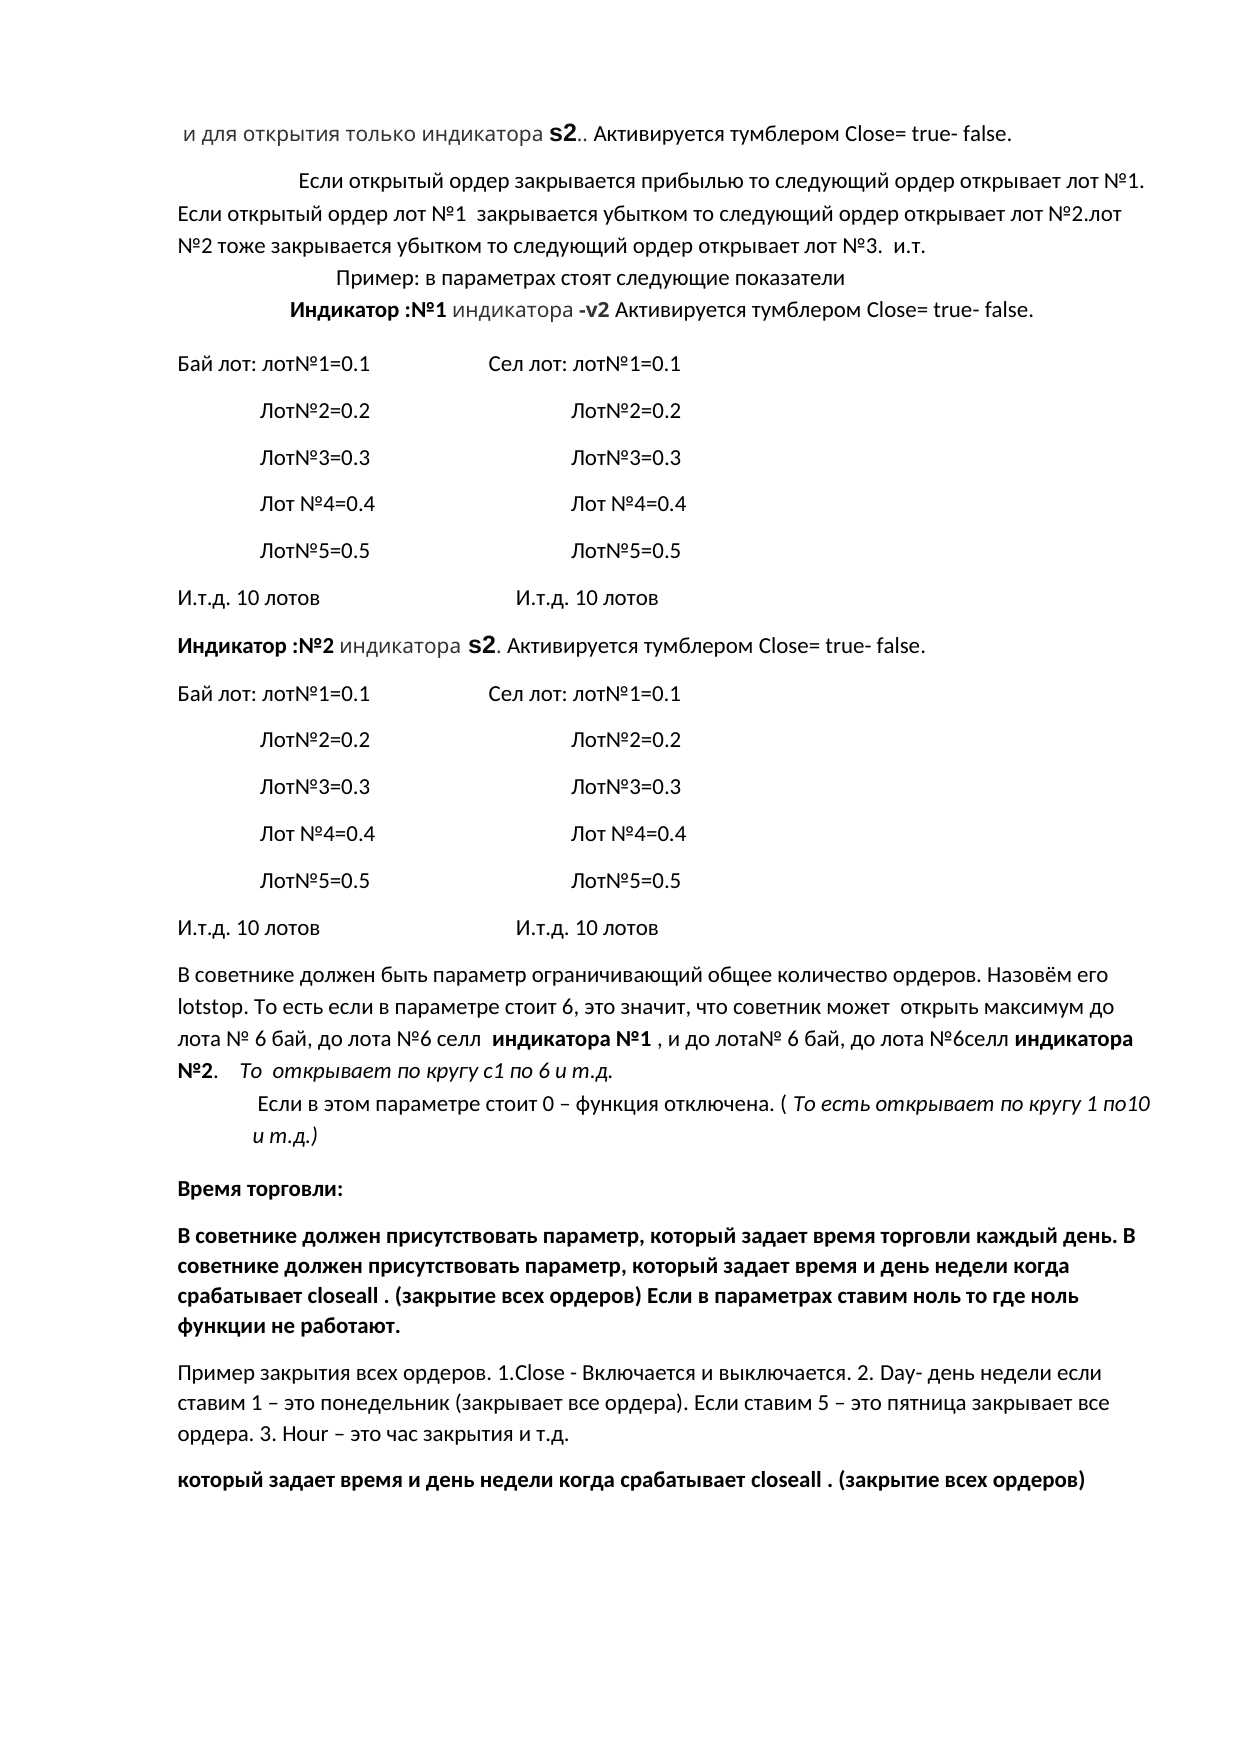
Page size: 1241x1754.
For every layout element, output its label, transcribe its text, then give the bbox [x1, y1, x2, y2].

text Лот №4=0.4 Лот №4=0.4 [177, 819, 1152, 847]
text Бай лот: лот№1=0.1 Сел лот: лот№1=0.1 [177, 679, 1152, 707]
text В советнике должен присутствовать параметр, который задает время торговли каждый день. В советнике должен присутствовать параметр, который задает время и день недели когда срабатывает closeall . (закрытие всех ордеров) Если в параметрах ставим ноль то где ноль функции не работают. [177, 1221, 1152, 1339]
list Индикатор :№1 индикатора -v2 Активируется тумблером Close= true- false. [290, 295, 446, 324]
text который задает время и день недели когда срабатывает closeall . (закрытие всех ордеров) [177, 1466, 1152, 1493]
text Время торговли: [177, 1174, 1152, 1202]
list Пример: в параметрах стоят следующие показатели [290, 263, 1152, 291]
list Индикатор :№1 индикатора -v2 Активируется тумблером Close= true- false. [615, 295, 1152, 324]
list В советнике должен быть параметр ограничивающий общее количество ордеров. Назовём его lotstop. То есть если в параметре стоит 6, это значит, что советник может открыть максимум до лота № 6 бай, до лота №6 селл индикатора №1 , и до лота№ 6 бай, до лота №6селл индикатора №2. То открывает по кругу с1 по 6 и т.д. [177, 960, 1152, 1084]
text Лот№2=0.2 Лот№2=0.2 [177, 726, 1152, 753]
text Лот №4=0.4 Лот №4=0.4 [177, 489, 1152, 517]
list Если в этом параметре стоит 0 – функция отключена. ( То есть открывает по кругу 1 по10 и т.д.) [252, 1089, 1152, 1149]
text И.т.д. 10 лотов И.т.д. 10 лотов [177, 583, 1152, 611]
text Пример закрытия всех ордеров. 1.Close - Включается и выключается. 2. Day- день недели если ставим 1 – это понедельник (закрывает все ордера). Если ставим 5 – это пятница закрывает все ордера. 3. Hour – это час закрытия и т.д. [177, 1358, 1152, 1447]
text Бай лот: лот№1=0.1 Сел лот: лот№1=0.1 [177, 349, 1152, 377]
text Лот№5=0.5 Лот№5=0.5 [177, 536, 1152, 564]
list Если открытый ордер лот №1 закрывается убытком то следующий ордер открывает лот №2.лот №2 тоже закрывается убытком то следующий ордер открывает лот №3. и.т. [177, 199, 1152, 259]
text И.т.д. 10 лотов И.т.д. 10 лотов [177, 913, 1152, 941]
list Если открытый ордер закрывается прибылью то следующий ордер открывает лот №1. [252, 167, 1152, 195]
text Лот№3=0.3 Лот№3=0.3 [177, 443, 1152, 471]
text Лот№3=0.3 Лот№3=0.3 [177, 772, 1152, 800]
text Лот№2=0.2 Лот№2=0.2 [177, 396, 1152, 424]
text и для открытия только индикатора s2.. Активируется тумблером Close= true- false. [177, 118, 1152, 148]
text Индикатор :№2 индикатора s2. Активируется тумблером Close= true- false. [177, 630, 1152, 660]
text Лот№5=0.5 Лот№5=0.5 [177, 866, 1152, 894]
